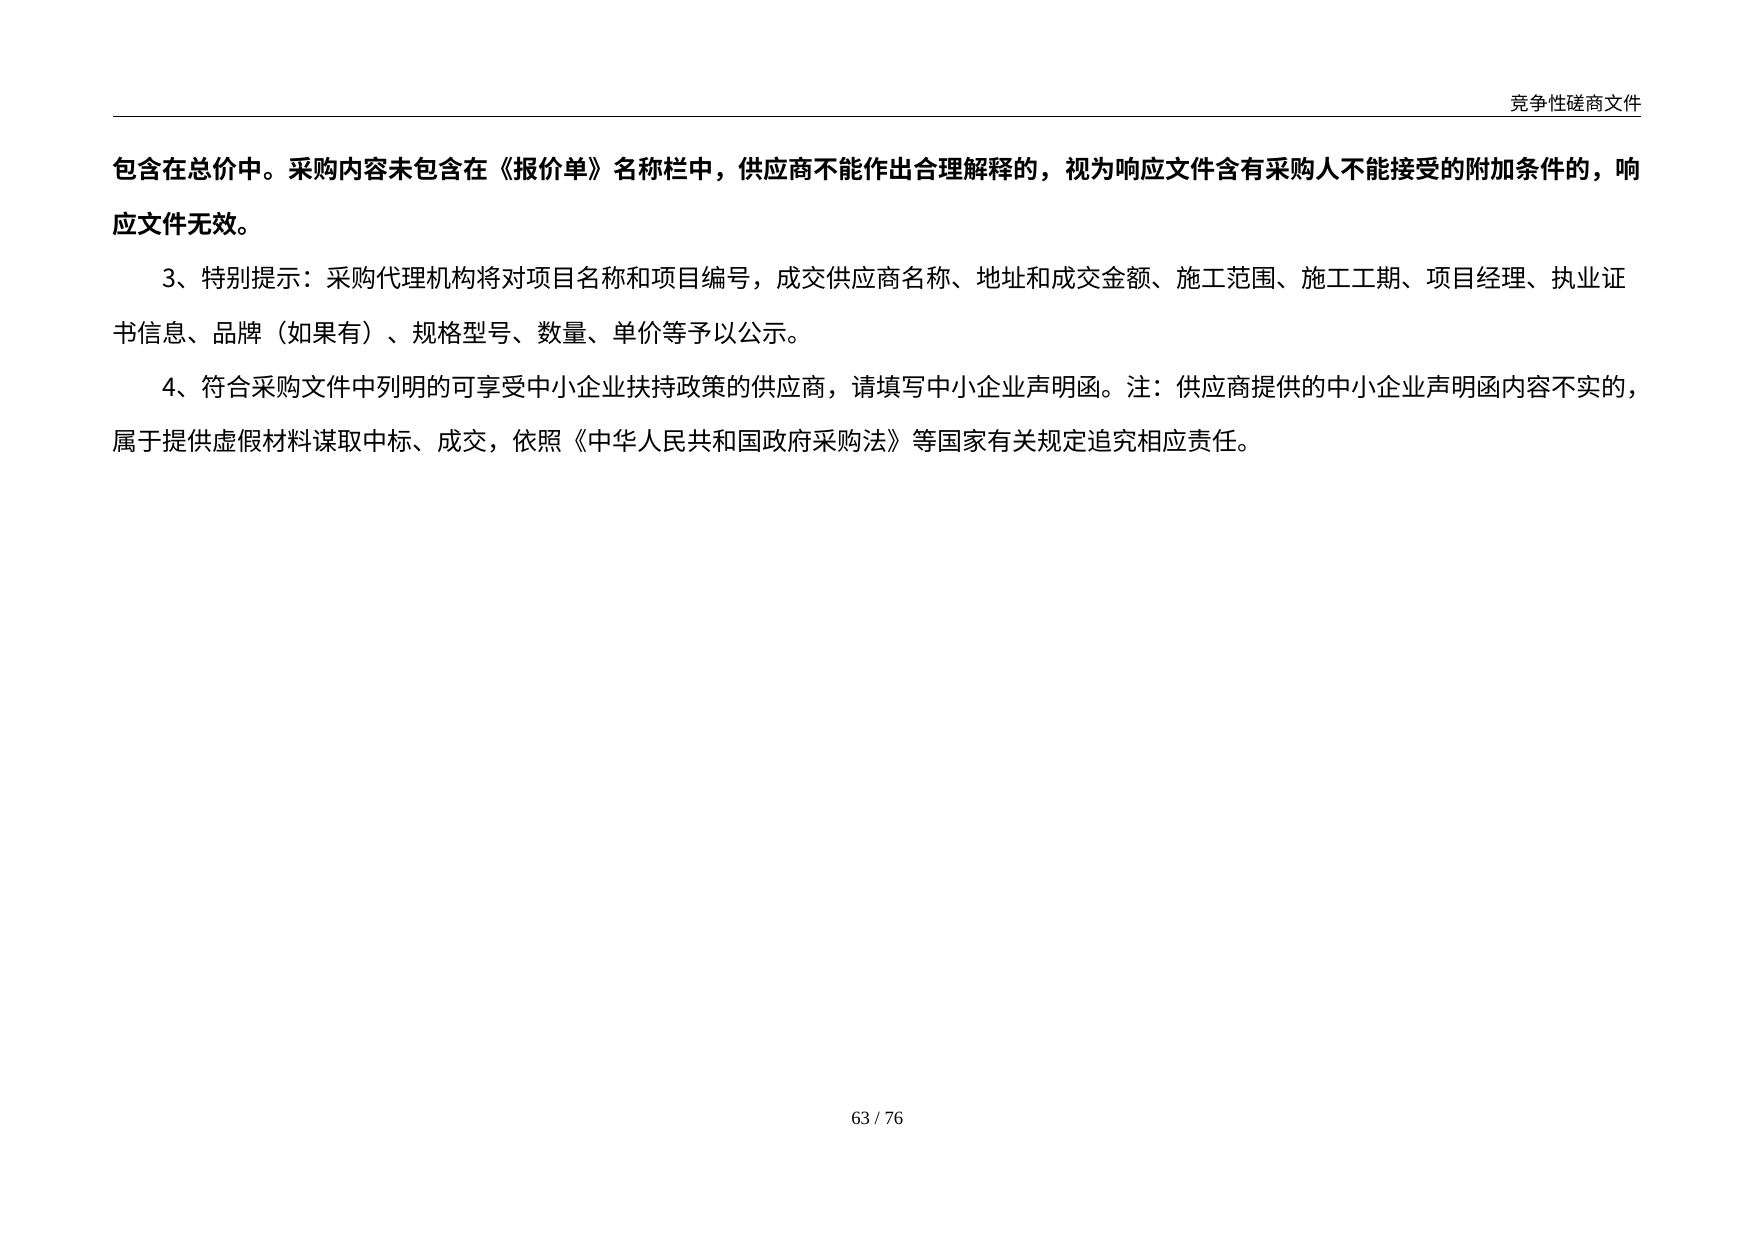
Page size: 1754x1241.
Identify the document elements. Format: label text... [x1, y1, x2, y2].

text 4、符合采购文件中列明的可享受中小企业扶持政策的供应商，请填写中小企业声明函。注：供应商提供的中小企业声明函内容不实的，属于提供虚假材料谋取中标、成交，依照《中华人民共和国政府采购法》等国家有关规定追究相应责任。 [112, 367, 1641, 458]
text 3、特别提示：采购代理机构将对项目名称和项目编号，成交供应商名称、地址和成交金额、施工范围、施工工期、项目经理、执业证书信息、品牌（如果有）、规格型号、数量、单价等予以公示。 [112, 259, 1641, 349]
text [112, 150, 1641, 241]
